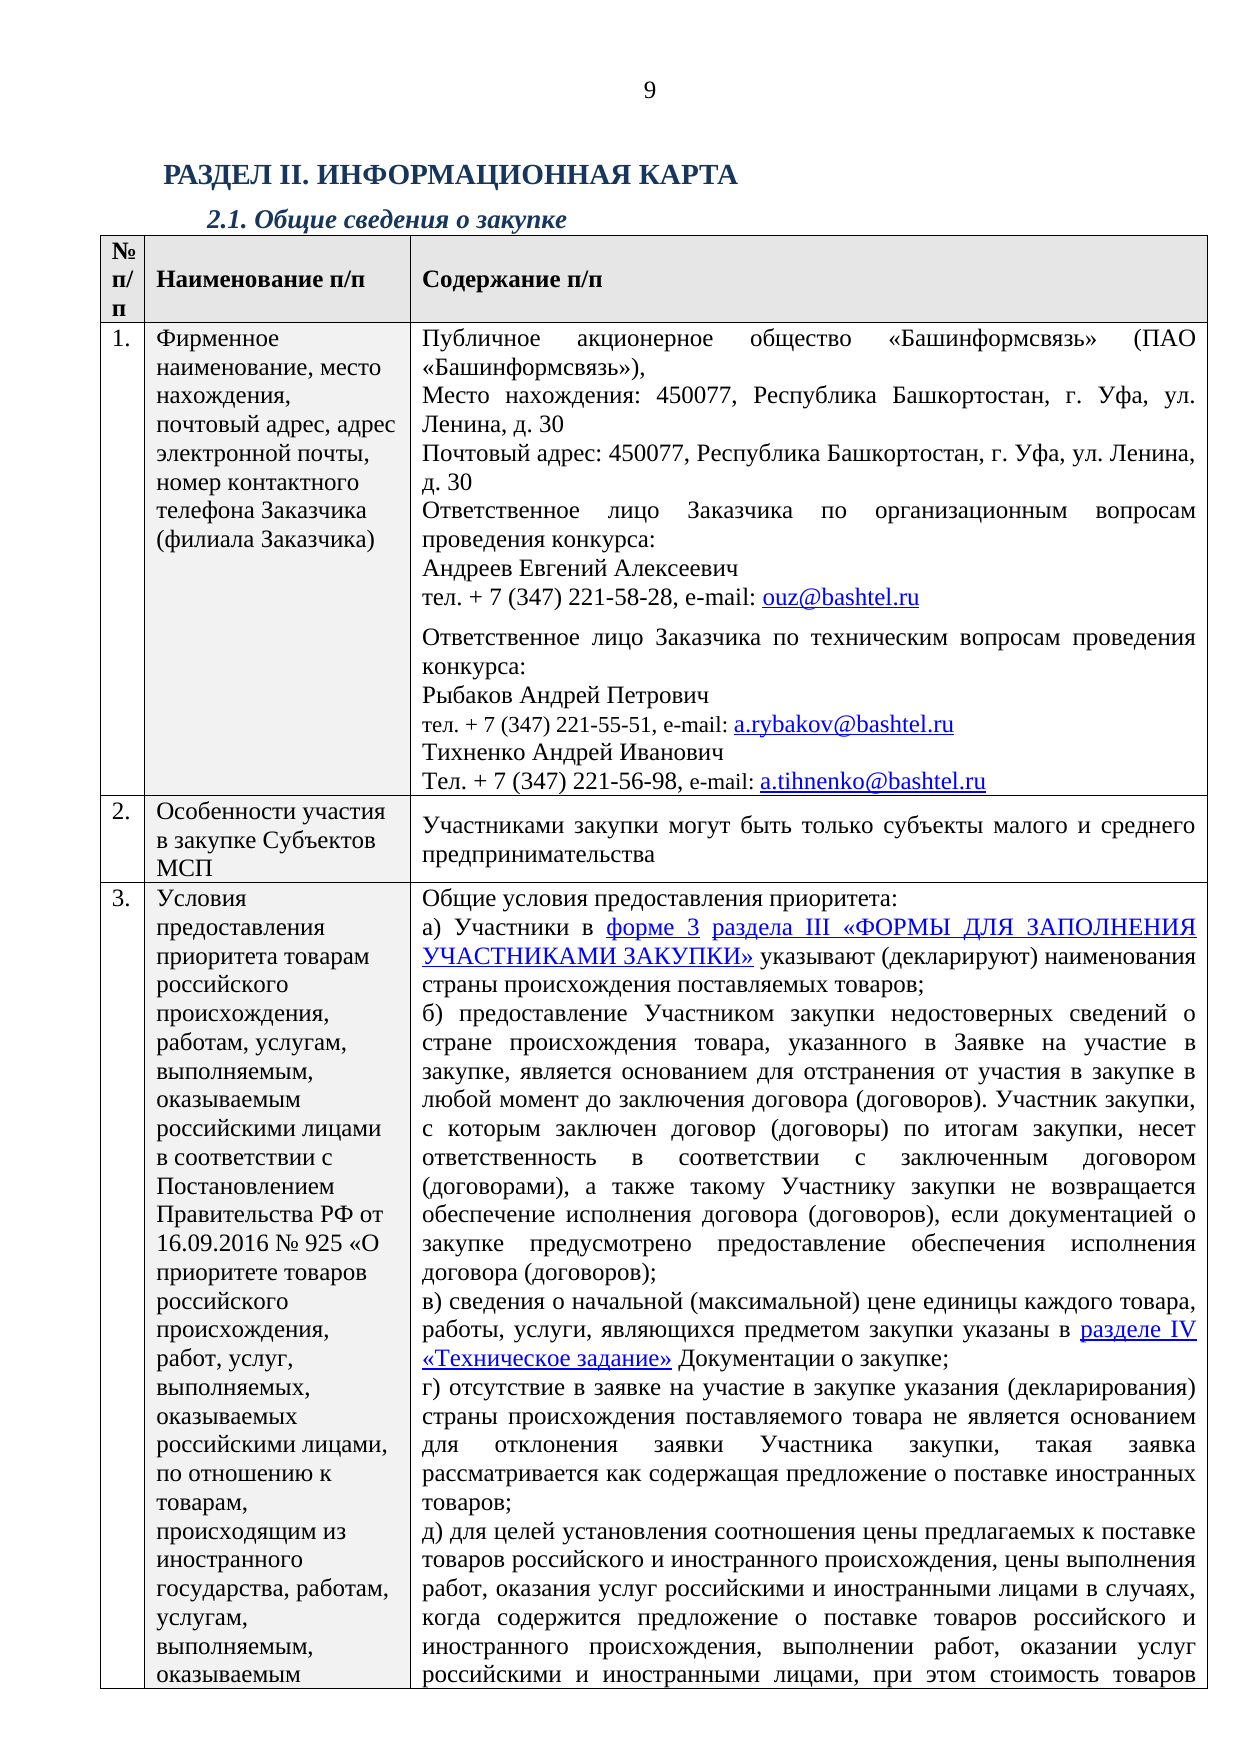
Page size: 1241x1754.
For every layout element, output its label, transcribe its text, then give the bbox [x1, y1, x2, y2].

table_cell Участниками закупки могут быть только субъекты малого и среднего предпринимательства [411, 796, 1207, 882]
table_header Наименование п/п [145, 236, 410, 322]
table_cell Фирменное наименование, место нахождения, почтовый адрес, адрес электронной почты, номер контактного телефона Заказчика (филиала Заказчика) [145, 323, 410, 795]
text 2.1. Общие сведения о закупке [207, 203, 1181, 235]
table_cell [101, 796, 144, 882]
table_cell [101, 323, 144, 795]
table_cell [411, 883, 1207, 1688]
table_cell [101, 883, 144, 1688]
table_header Содержание п/п [411, 236, 1207, 322]
table_cell Публичное акционерное общество «Башинформсвязь» (ПАО «Башинформсвязь»), Место нахождения: 450077, Республика Башкортостан, г. Уфа, ул. Ленина, д. 30 Почтовый адрес: 450077, Республика Башкортостан, г. Уфа, ул. Ленина, д. 30 Ответственное лицо Заказчика по организационным вопросам проведения конкурса: Андреев Евгений Алексеевич тел. + 7 (347) 221-58-28, e-mail: ouz@bashtel.ru Ответственное лицо Заказчика по техническим вопросам проведения конкурса: Рыбаков Андрей Петрович тел. + 7 (347) 221-55-51, e-mail: a.rybakov@bashtel.ru Тихненко Андрей Иванович Тел. + 7 (347) 221-56-98, e-mail: a.tihnenko@bashtel.ru [411, 323, 1207, 795]
text РАЗДЕЛ II. ИНФОРМАЦИОННАЯ КАРТА [163, 157, 1181, 191]
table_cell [145, 883, 410, 1688]
table_cell Особенности участия в закупке Субъектов МСП [145, 796, 410, 882]
table_header № п/п [101, 236, 144, 322]
